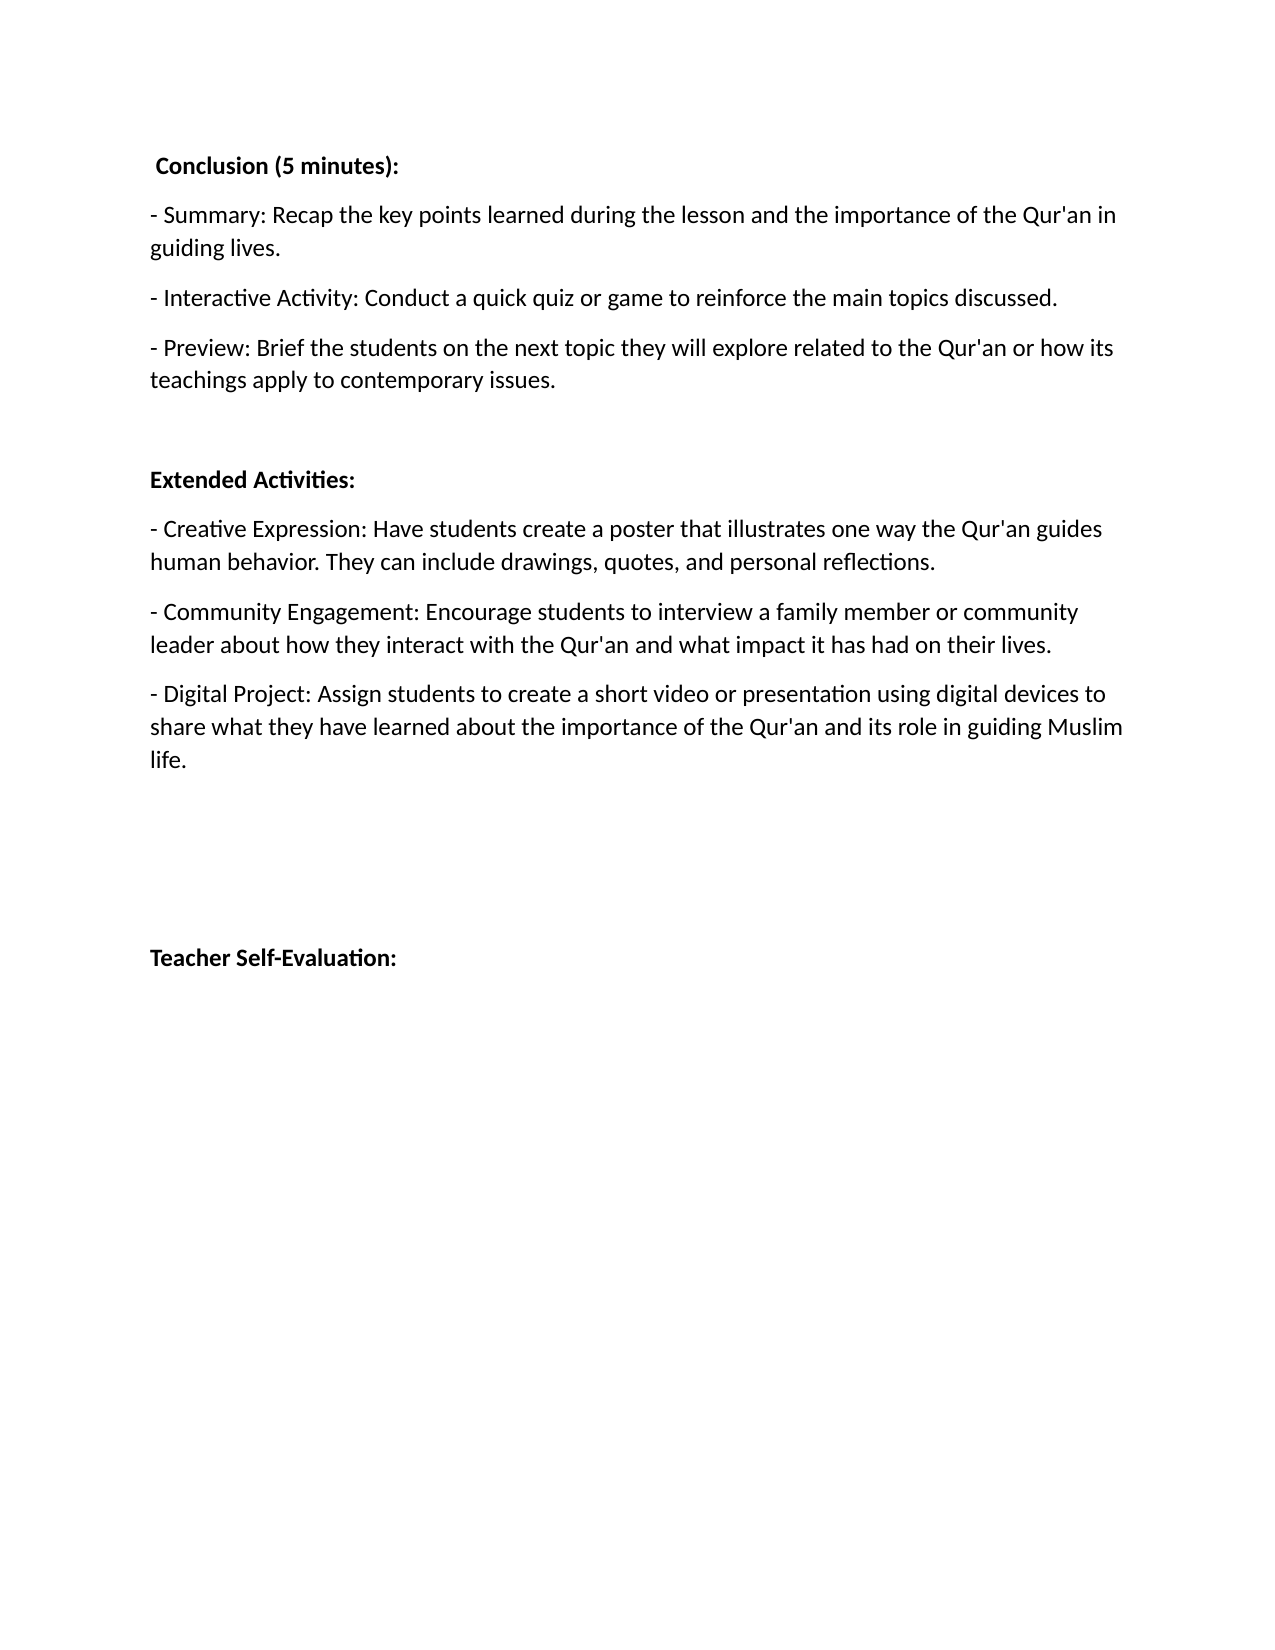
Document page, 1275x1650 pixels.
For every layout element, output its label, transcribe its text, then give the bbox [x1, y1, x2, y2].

text - Summary: Recap the key points learned during the lesson and the importance of the Qur'an in guiding lives. [150, 199, 1125, 263]
text - Community Engagement: Encourage students to interview a family member or community leader about how they interact with the Qur'an and what impact it has had on their lives. [150, 596, 1125, 659]
text Extended Activities: [150, 464, 1125, 494]
text - Creative Expression: Have students create a poster that illustrates one way the Qur'an guides human behavior. They can include drawings, quotes, and personal reflections. [150, 513, 1125, 577]
text - Preview: Brief the students on the next topic they will explore related to the Qur'an or how its teachings apply to contemporary issues. [150, 332, 1125, 395]
text - Interactive Activity: Conduct a quick quiz or game to reinforce the main topics discussed. [150, 282, 1125, 313]
text - Digital Project: Assign students to create a short video or presentation using digital devices to share what they have learned about the importance of the Qur'an and its role in guiding Muslim life. [150, 678, 1125, 775]
text Conclusion (5 minutes): [150, 150, 1125, 181]
text Teacher Self-Evaluation: [150, 942, 1125, 973]
